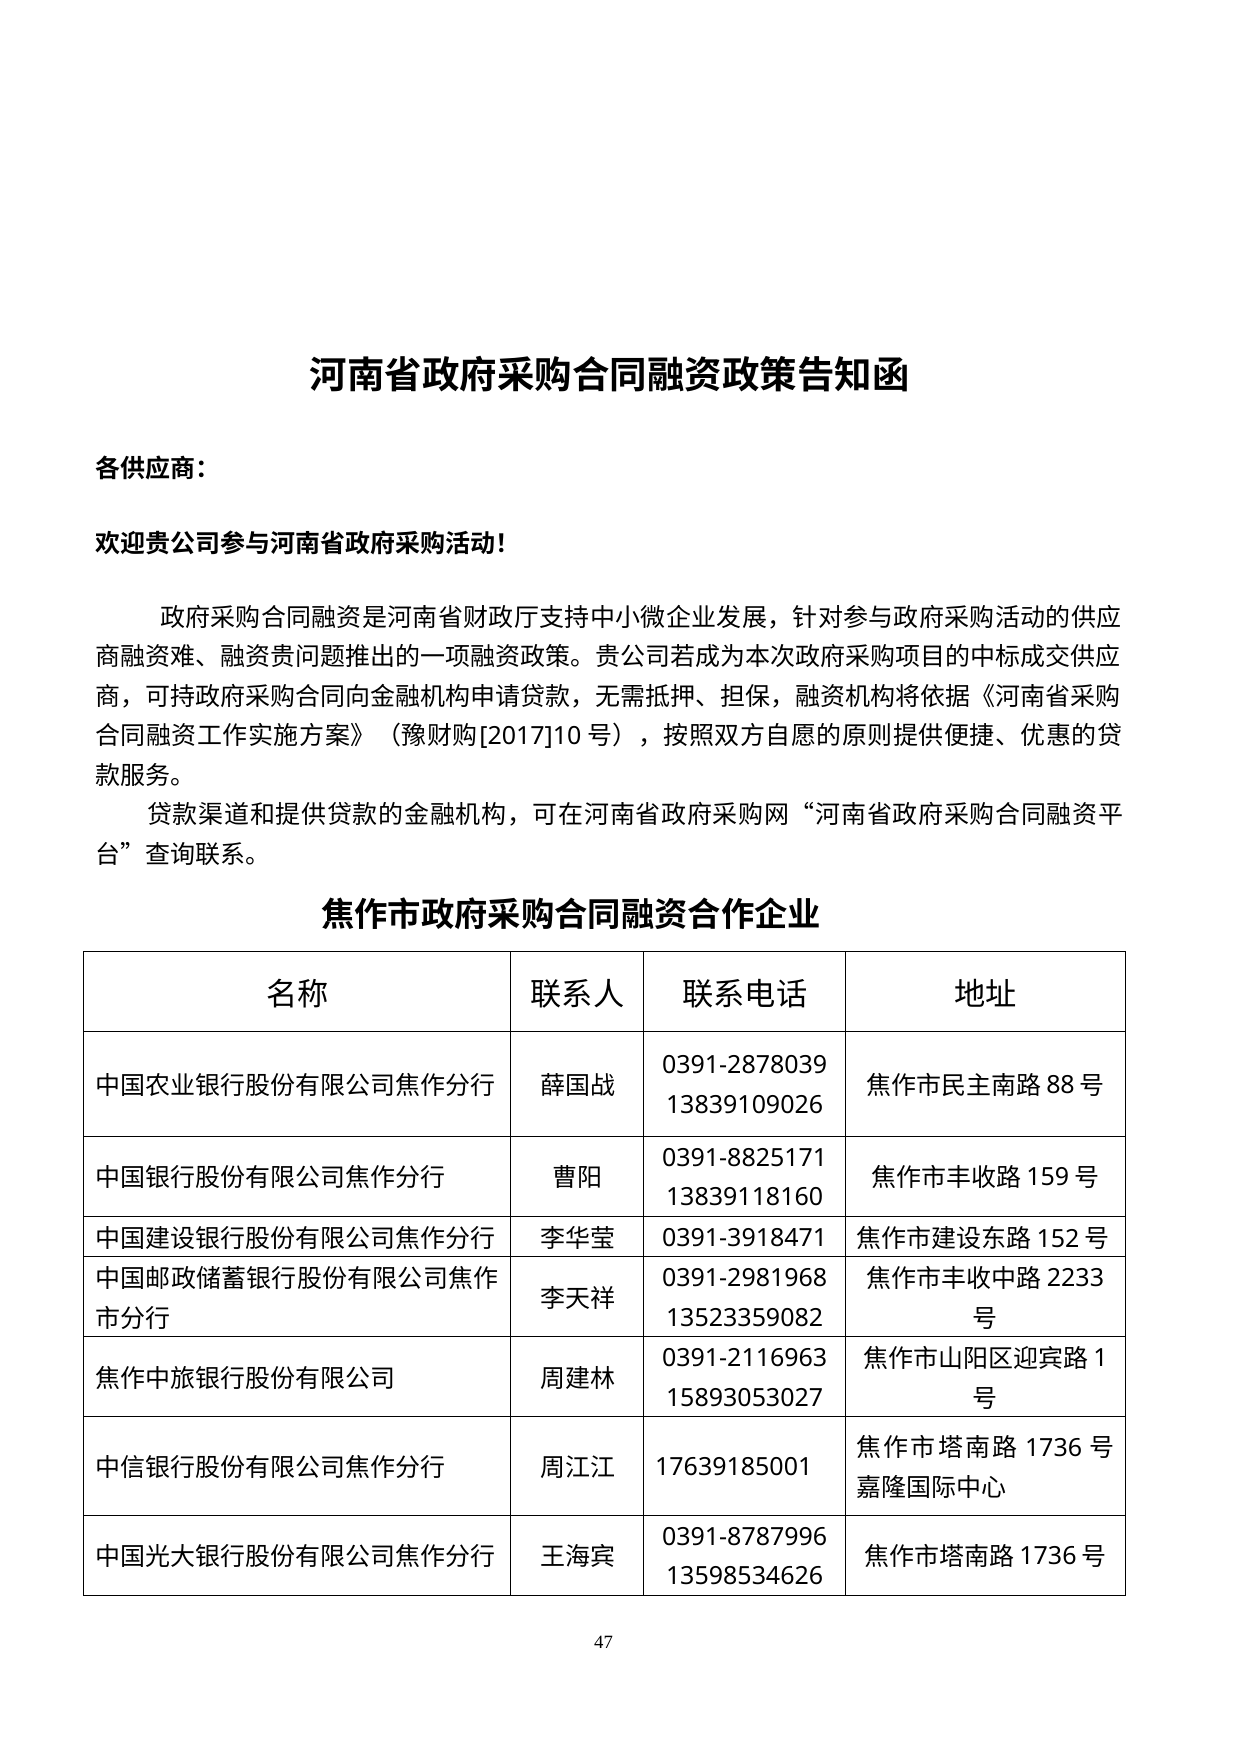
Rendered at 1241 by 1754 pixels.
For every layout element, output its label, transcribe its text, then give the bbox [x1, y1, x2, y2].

text 贷款渠道和提供贷款的金融机构，可在河南省政府采购网“河南省政府采购合同融资平台”查询联系。 [95, 793, 1124, 872]
table_header 联系电话 [644, 952, 845, 1031]
table_cell 周建林 [511, 1337, 643, 1416]
table_cell 中国银行股份有限公司焦作分行 [84, 1137, 510, 1216]
text 焦作市政府采购合同融资合作企业 [95, 872, 1124, 951]
table_cell 0391-2878039 13839109026 [644, 1032, 845, 1136]
table_cell 焦作中旅银行股份有限公司 [84, 1337, 510, 1416]
subtitle 欢迎贵公司参与河南省政府采购活动！ [95, 522, 1124, 561]
table_cell 中国邮政储蓄银行股份有限公司焦作市分行 [84, 1257, 510, 1336]
table_cell 焦作市丰收路159号 [846, 1137, 1125, 1216]
table_cell 焦作市塔南路1736号嘉隆国际中心 [846, 1417, 1125, 1514]
table_cell 中国建设银行股份有限公司焦作分行 [84, 1217, 510, 1256]
table_cell 曹阳 [511, 1137, 643, 1216]
table_cell 中信银行股份有限公司焦作分行 [84, 1417, 510, 1514]
table_cell 焦作市建设东路152号 [846, 1217, 1125, 1256]
table_header 联系人 [511, 952, 643, 1031]
table_cell 王海宾 [511, 1516, 643, 1594]
table_cell 焦作市民主南路88号 [846, 1032, 1125, 1136]
table_header 名称 [84, 952, 510, 1031]
subtitle 河南省政府采购合同融资政策告知函 [95, 333, 1124, 412]
subtitle 各供应商： [95, 447, 1124, 486]
text 政府采购合同融资是河南省财政厅支持中小微企业发展，针对参与政府采购活动的供应商融资难、融资贵问题推出的一项融资政策。贵公司若成为本次政府采购项目的中标成交供应商，可持政府采购合同向金融机构申请贷款，无需抵押、担保，融资机构将依据《河南省采购合同融资工作实施方案》（豫财购[2017]10号），按照双方自愿的原则提供便捷、优惠的贷款服务。 [95, 596, 1124, 793]
table_cell 周江江 [511, 1417, 643, 1514]
table_cell 薛国战 [511, 1032, 643, 1136]
table_cell 17639185001 [644, 1417, 845, 1514]
table_cell 李天祥 [511, 1257, 643, 1336]
table_cell 中国光大银行股份有限公司焦作分行 [84, 1516, 510, 1594]
table_cell 中国农业银行股份有限公司焦作分行 [84, 1032, 510, 1136]
table_header 地址 [846, 952, 1125, 1031]
table_cell 0391-3918471 [644, 1217, 845, 1256]
table_cell 焦作市塔南路1736号 [846, 1516, 1125, 1594]
table_cell 李华莹 [511, 1217, 643, 1256]
